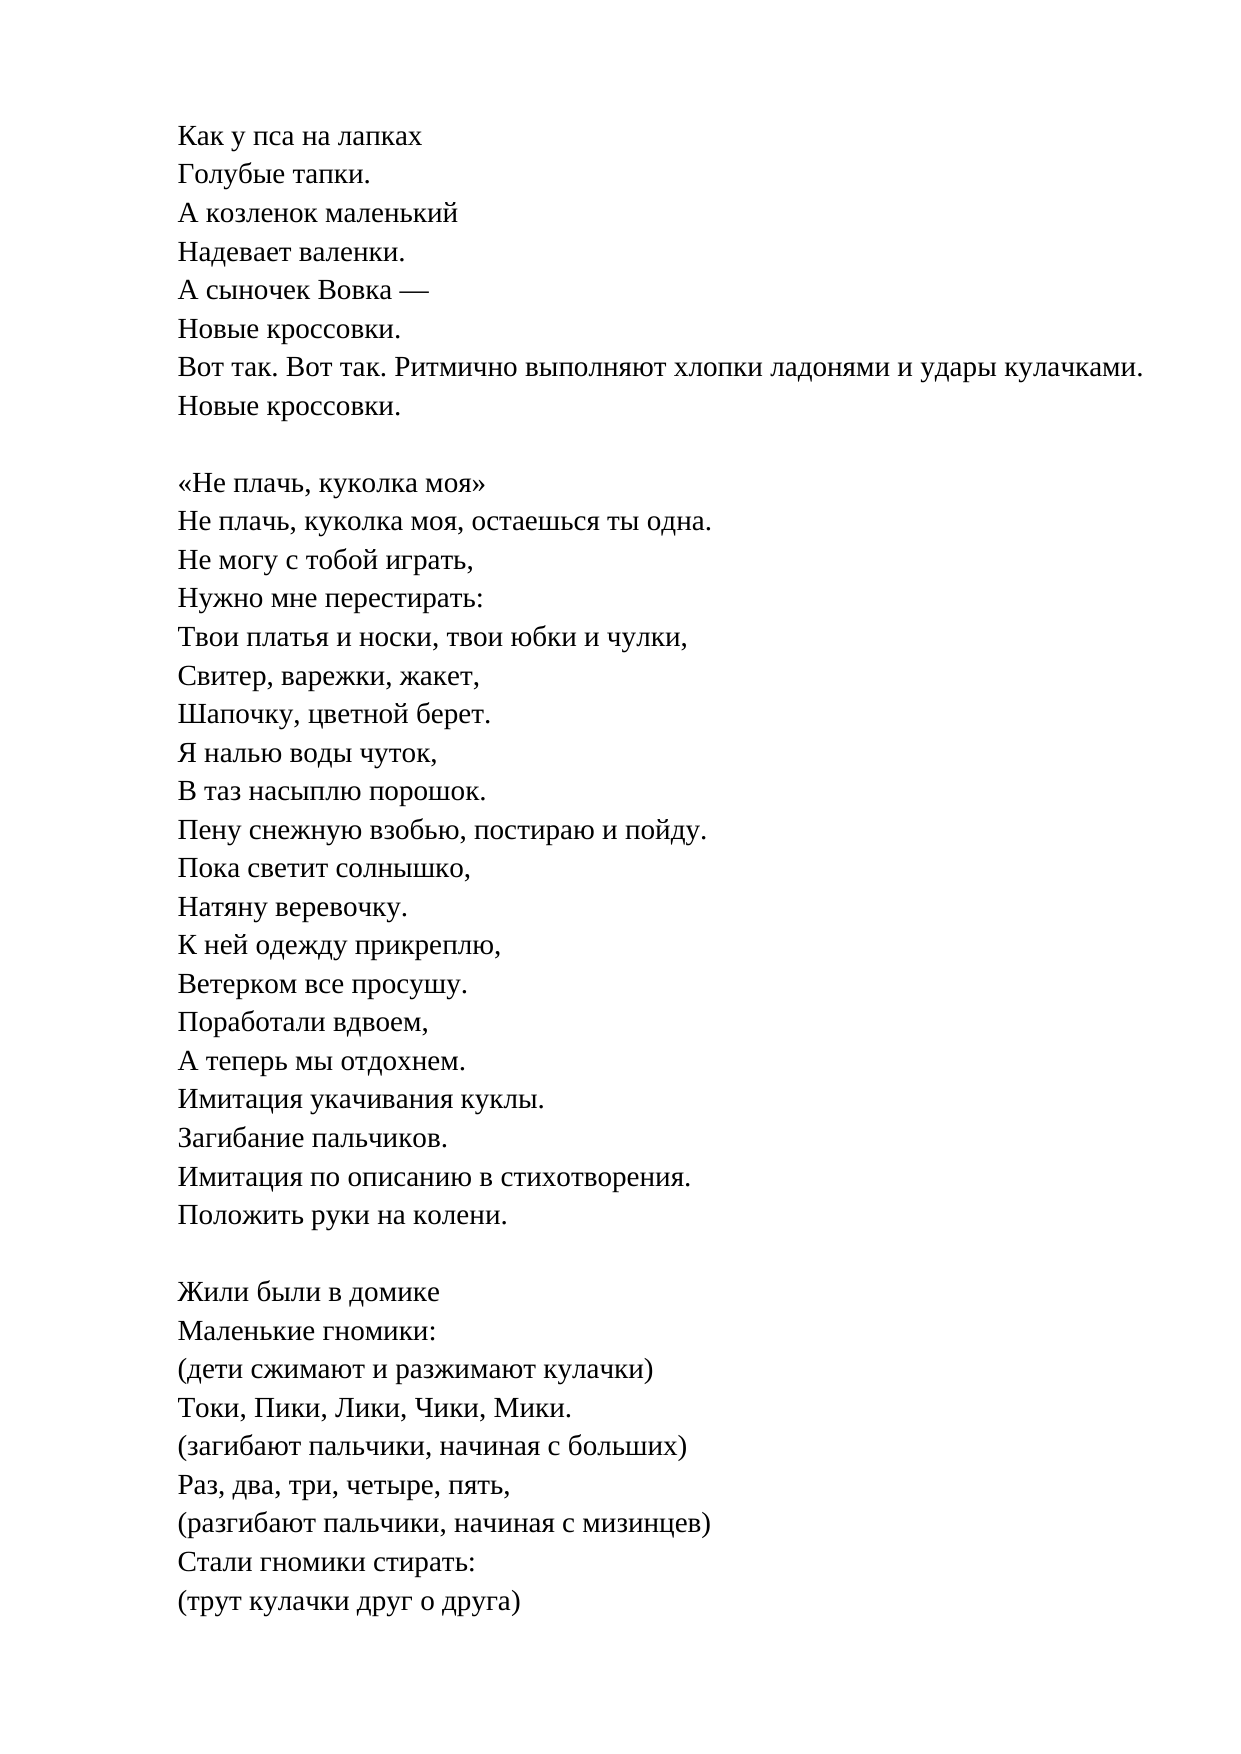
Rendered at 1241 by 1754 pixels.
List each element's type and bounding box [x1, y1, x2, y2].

text [177, 118, 1152, 1616]
